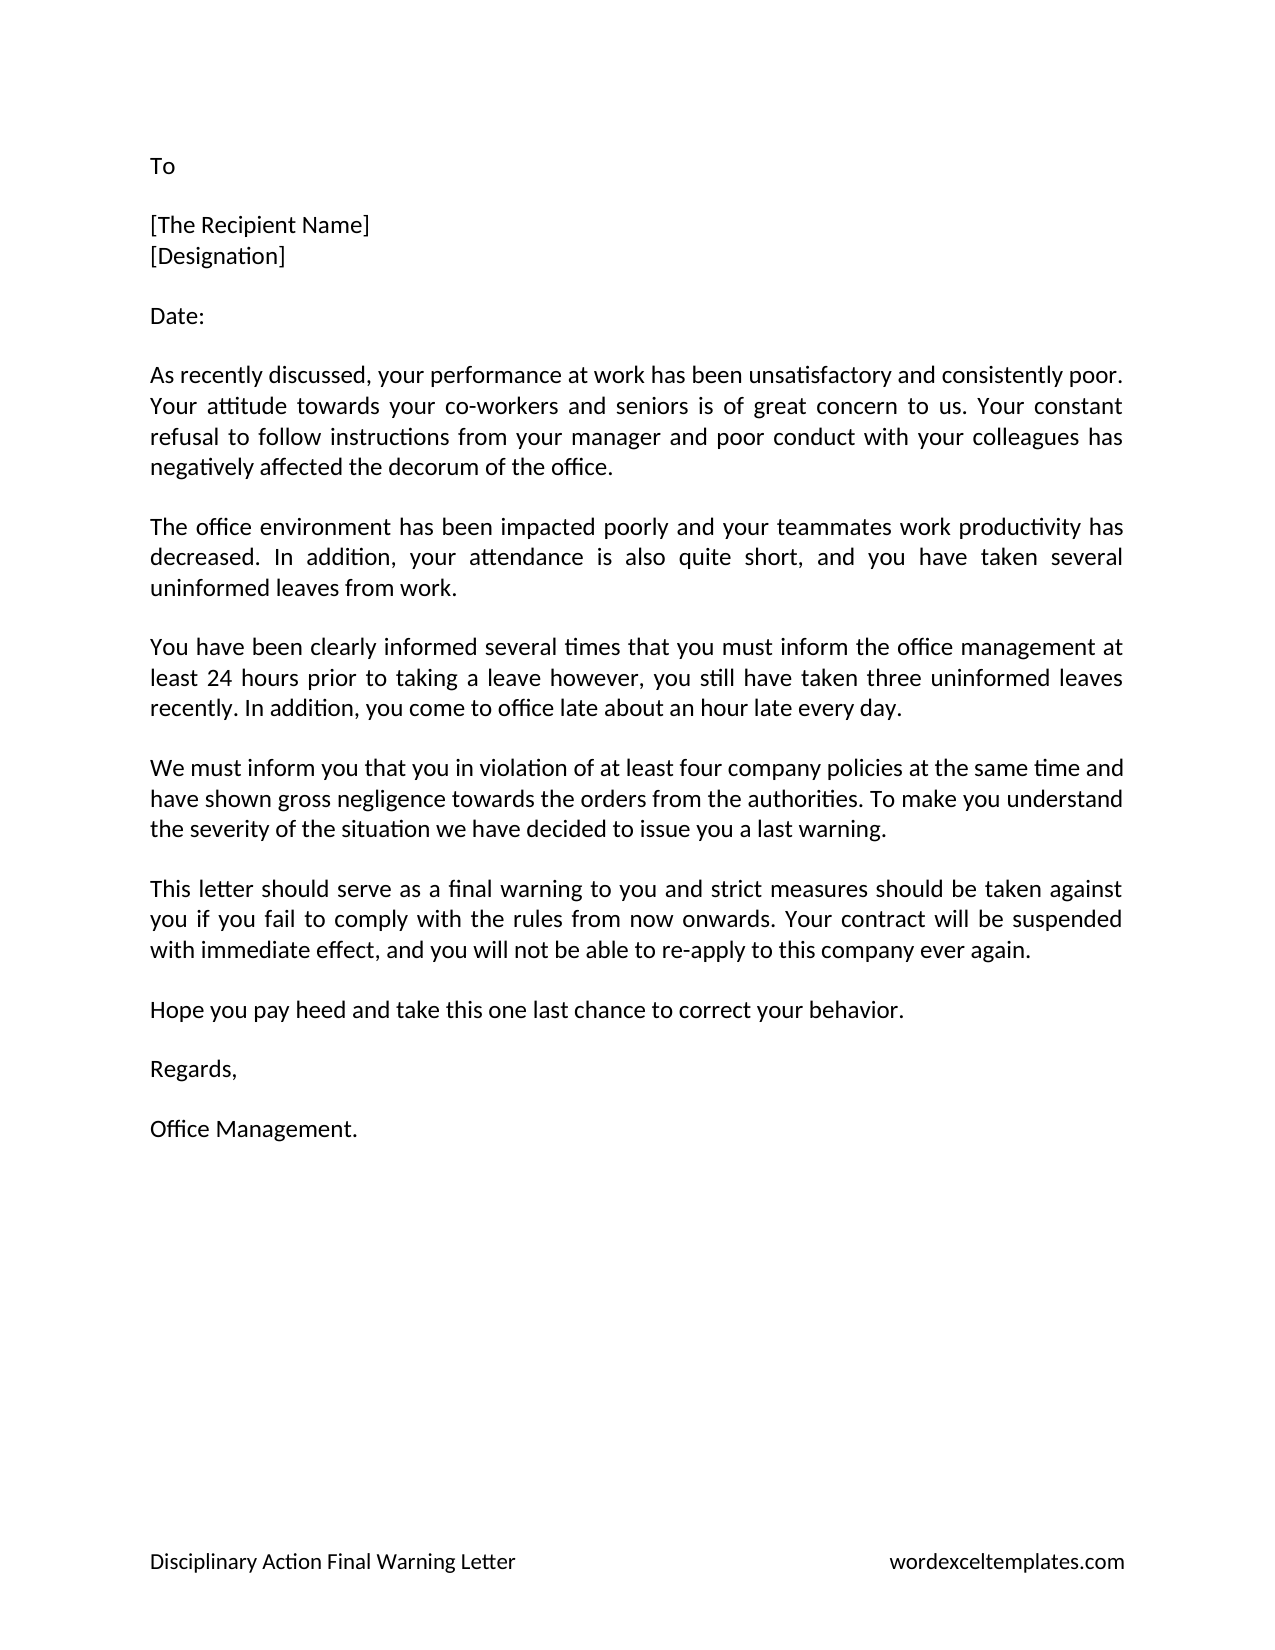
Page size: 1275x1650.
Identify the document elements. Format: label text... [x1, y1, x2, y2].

text [The Recipient Name] [Designation] [150, 210, 1125, 271]
text Date: [150, 300, 1125, 330]
text Office Management. [150, 1113, 1125, 1144]
text To [150, 150, 1125, 181]
text Regards, [150, 1053, 1125, 1084]
text The office environment has been impacted poorly and your teammates work productivity has decreased. In addition, your attendance is also quite short, and you have taken several uninformed leaves from work. [150, 511, 1125, 602]
text You have been clearly informed several times that you must inform the office management at least 24 hours prior to taking a leave however, you still have taken three uninformed leaves recently. In addition, you come to office late about an hour late every day. [150, 632, 1125, 723]
text Hope you pay heed and take this one last chance to correct your behavior. [150, 994, 1125, 1024]
text As recently discussed, your performance at work has been unsatisfactory and consistently poor. Your attitude towards your co-workers and seniors is of great concern to us. Your constant refusal to follow instructions from your manager and poor conduct with your colleagues has negatively affected the decorum of the office. [150, 359, 1125, 482]
text We must inform you that you in violation of at least four company policies at the same time and have shown gross negligence towards the orders from the authorities. To make you understand the severity of the situation we have decided to issue you a last warning. [150, 752, 1125, 844]
text This letter should serve as a final warning to you and strict measures should be taken against you if you fail to comply with the rules from now onwards. Your contract will be suspended with immediate effect, and you will not be able to re-apply to this company ever again. [150, 873, 1125, 964]
